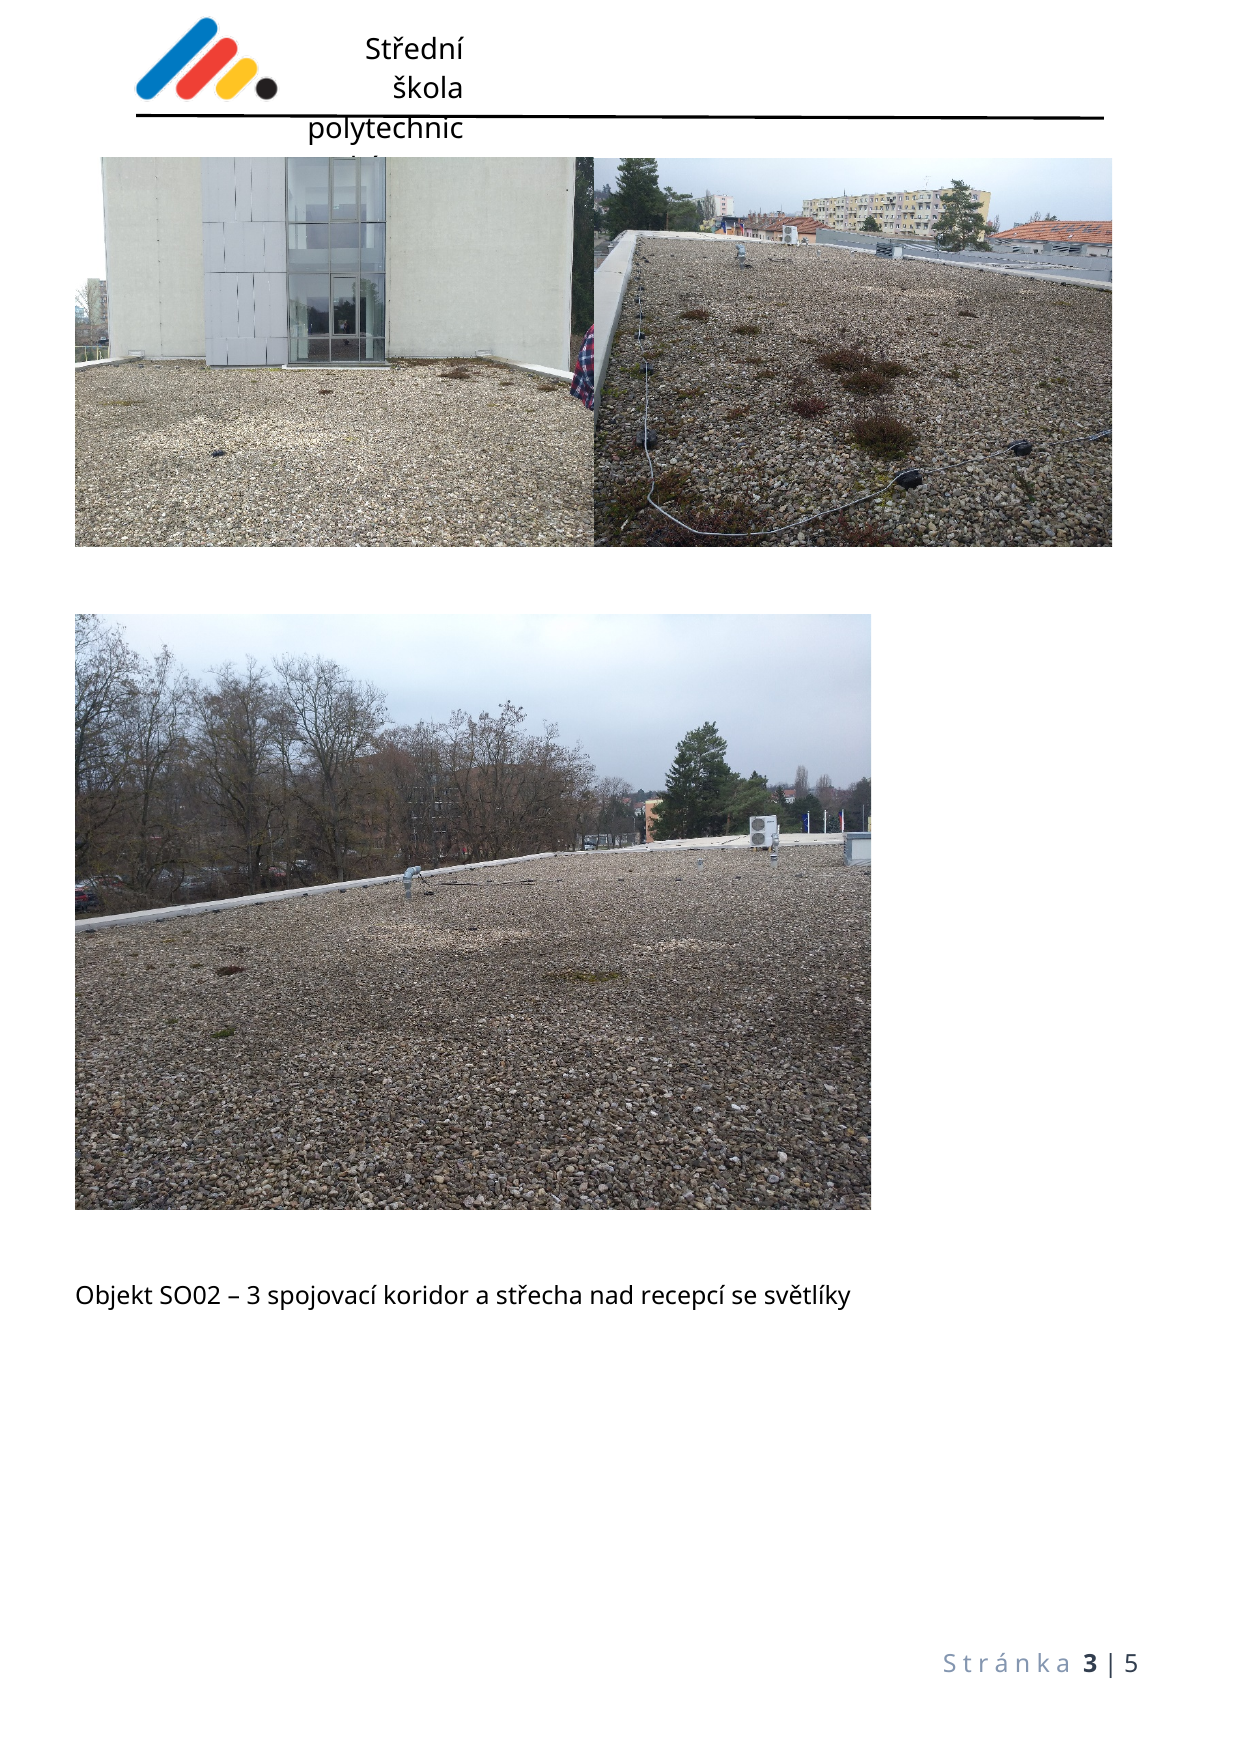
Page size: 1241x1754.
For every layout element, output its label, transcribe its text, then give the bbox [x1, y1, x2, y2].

picture [75, 614, 872, 1210]
text Objekt SO02 – 3 spojovací koridor a střecha nad recepcí se světlíky [75, 1278, 1165, 1312]
picture [75, 157, 1113, 547]
picture [125, 8, 293, 111]
